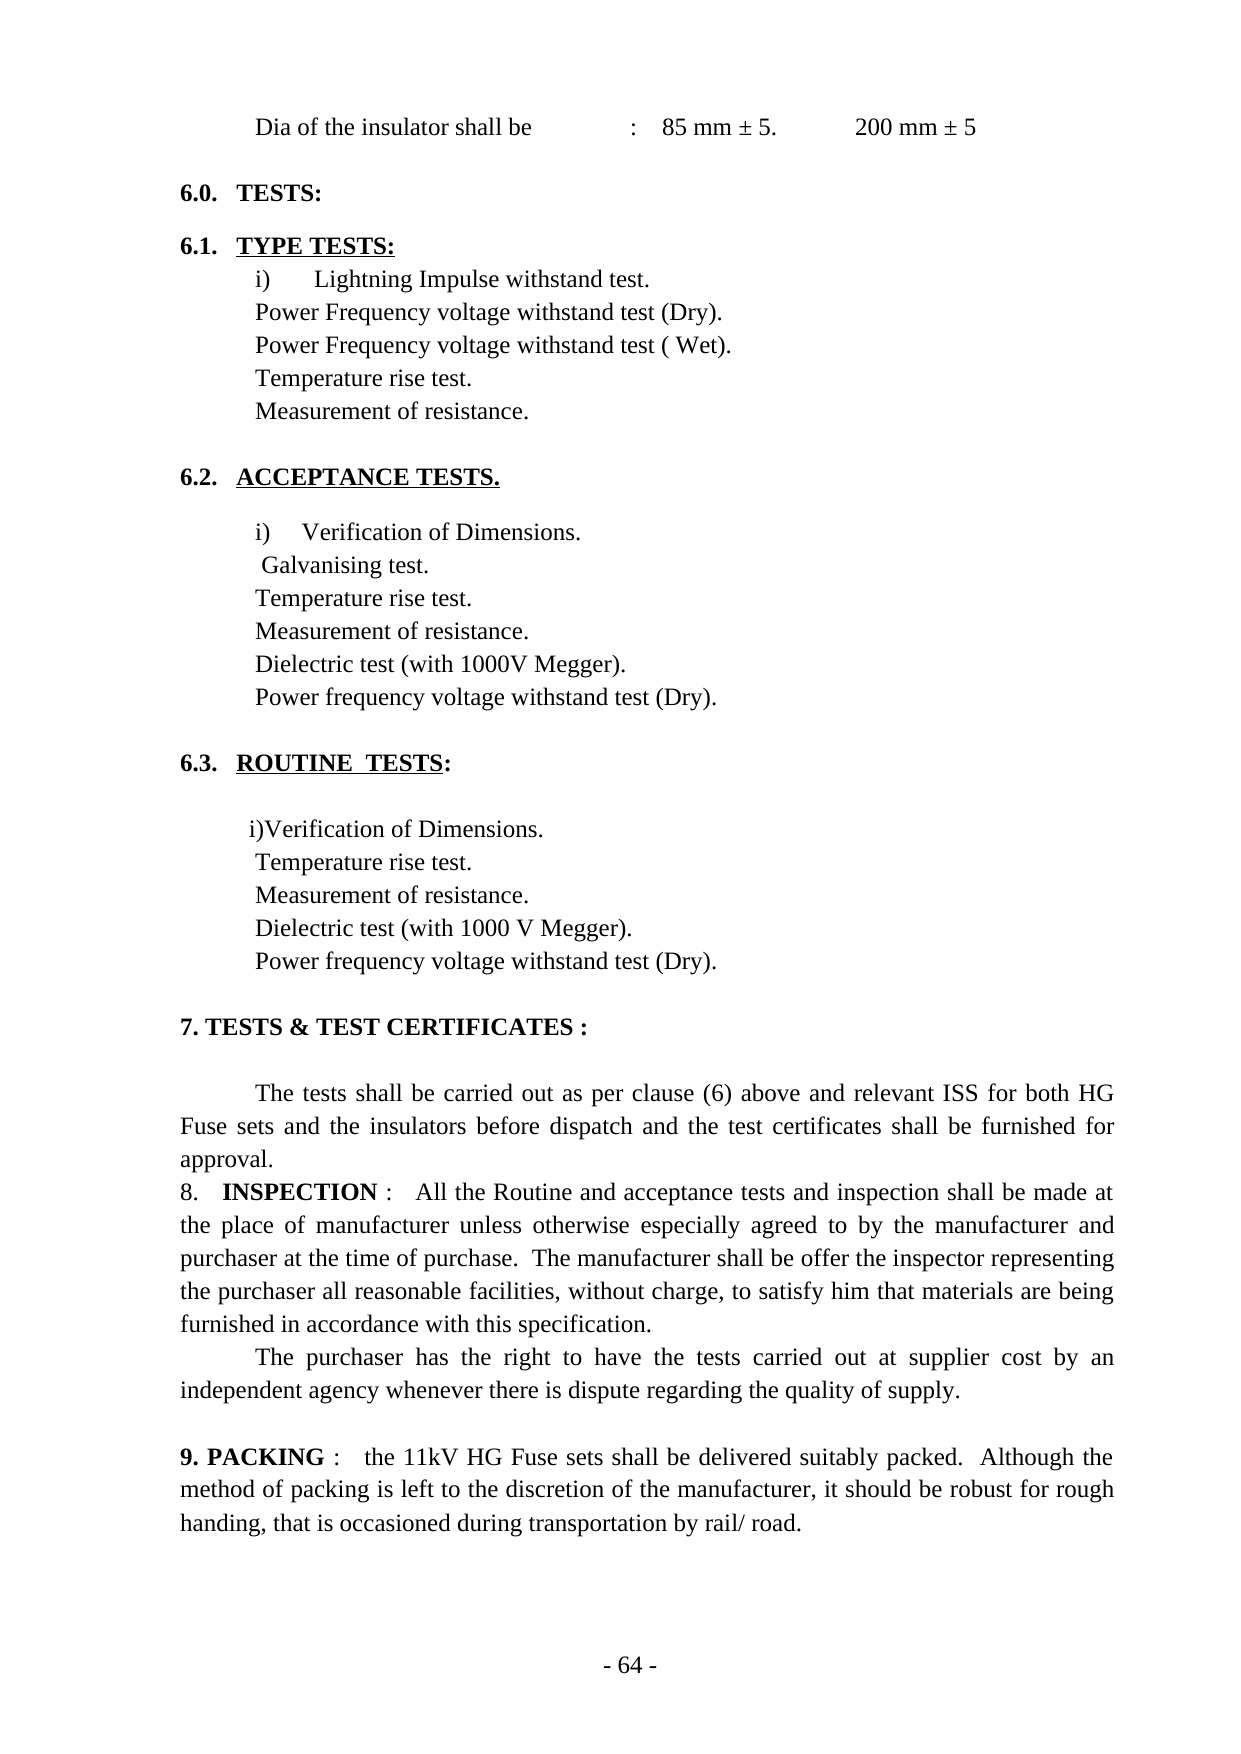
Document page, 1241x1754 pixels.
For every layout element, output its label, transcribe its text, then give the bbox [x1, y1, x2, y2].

text i) Verification of Dimensions. [180, 517, 1115, 546]
text Dielectric test (with 1000V Megger). [255, 649, 1115, 678]
text Power frequency voltage withstand test (Dry). [255, 682, 1115, 711]
text The tests shall be carried out as per clause (6) above and relevant ISS for both HG Fuse sets and the insulators before dispatch and the test certificates shall be furnished for approval. [180, 1078, 1115, 1173]
text Measurement of resistance. [255, 880, 1115, 909]
text 7. TESTS & TEST CERTIFICATES : [180, 1012, 1115, 1041]
text 9. PACKING : the 11kV HG Fuse sets shall be delivered suitably packed. Although the method of packing is left to the discretion of the manufacturer, it should be robust for rough handing, that is occasioned during transportation by rail/ road. [180, 1442, 1115, 1536]
text Measurement of resistance. [232, 396, 1115, 425]
text Temperature rise test. [232, 363, 1115, 392]
text Dielectric test (with 1000 V Megger). [255, 913, 1115, 942]
text 6.1. TYPE TESTS: [180, 231, 1115, 259]
text Measurement of resistance. [255, 616, 1115, 645]
text 6.3. ROUTINE TESTS: [180, 748, 1115, 777]
text 8. INSPECTION : All the Routine and acceptance tests and inspection shall be made at the place of manufacturer unless otherwise especially agreed to by the manufacturer and purchaser at the time of purchase. The manufacturer shall be offer the inspector representing the purchaser all reasonable facilities, without charge, to satisfy him that materials are being furnished in accordance with this specification. [180, 1177, 1115, 1338]
list Dia of the insulator shall be : 85 mm ± 5. 200 mm ± 5 [255, 112, 1115, 141]
text Temperature rise test. [255, 583, 1115, 612]
text Power Frequency voltage withstand test ( Wet). [232, 330, 1115, 359]
text 6.0. TESTS: [180, 178, 1115, 207]
text i) Lightning Impulse withstand test. [180, 264, 1115, 293]
text 6.2. ACCEPTANCE TESTS. [180, 462, 1115, 491]
text Power frequency voltage withstand test (Dry). [255, 946, 1115, 975]
text Temperature rise test. [255, 847, 1115, 876]
text The purchaser has the right to have the tests carried out at supplier cost by an independent agency whenever there is dispute regarding the quality of supply. [180, 1342, 1115, 1404]
text Power Frequency voltage withstand test (Dry). [232, 297, 1115, 326]
text Galvanising test. [180, 550, 1115, 579]
text i)Verification of Dimensions. [249, 814, 1115, 843]
